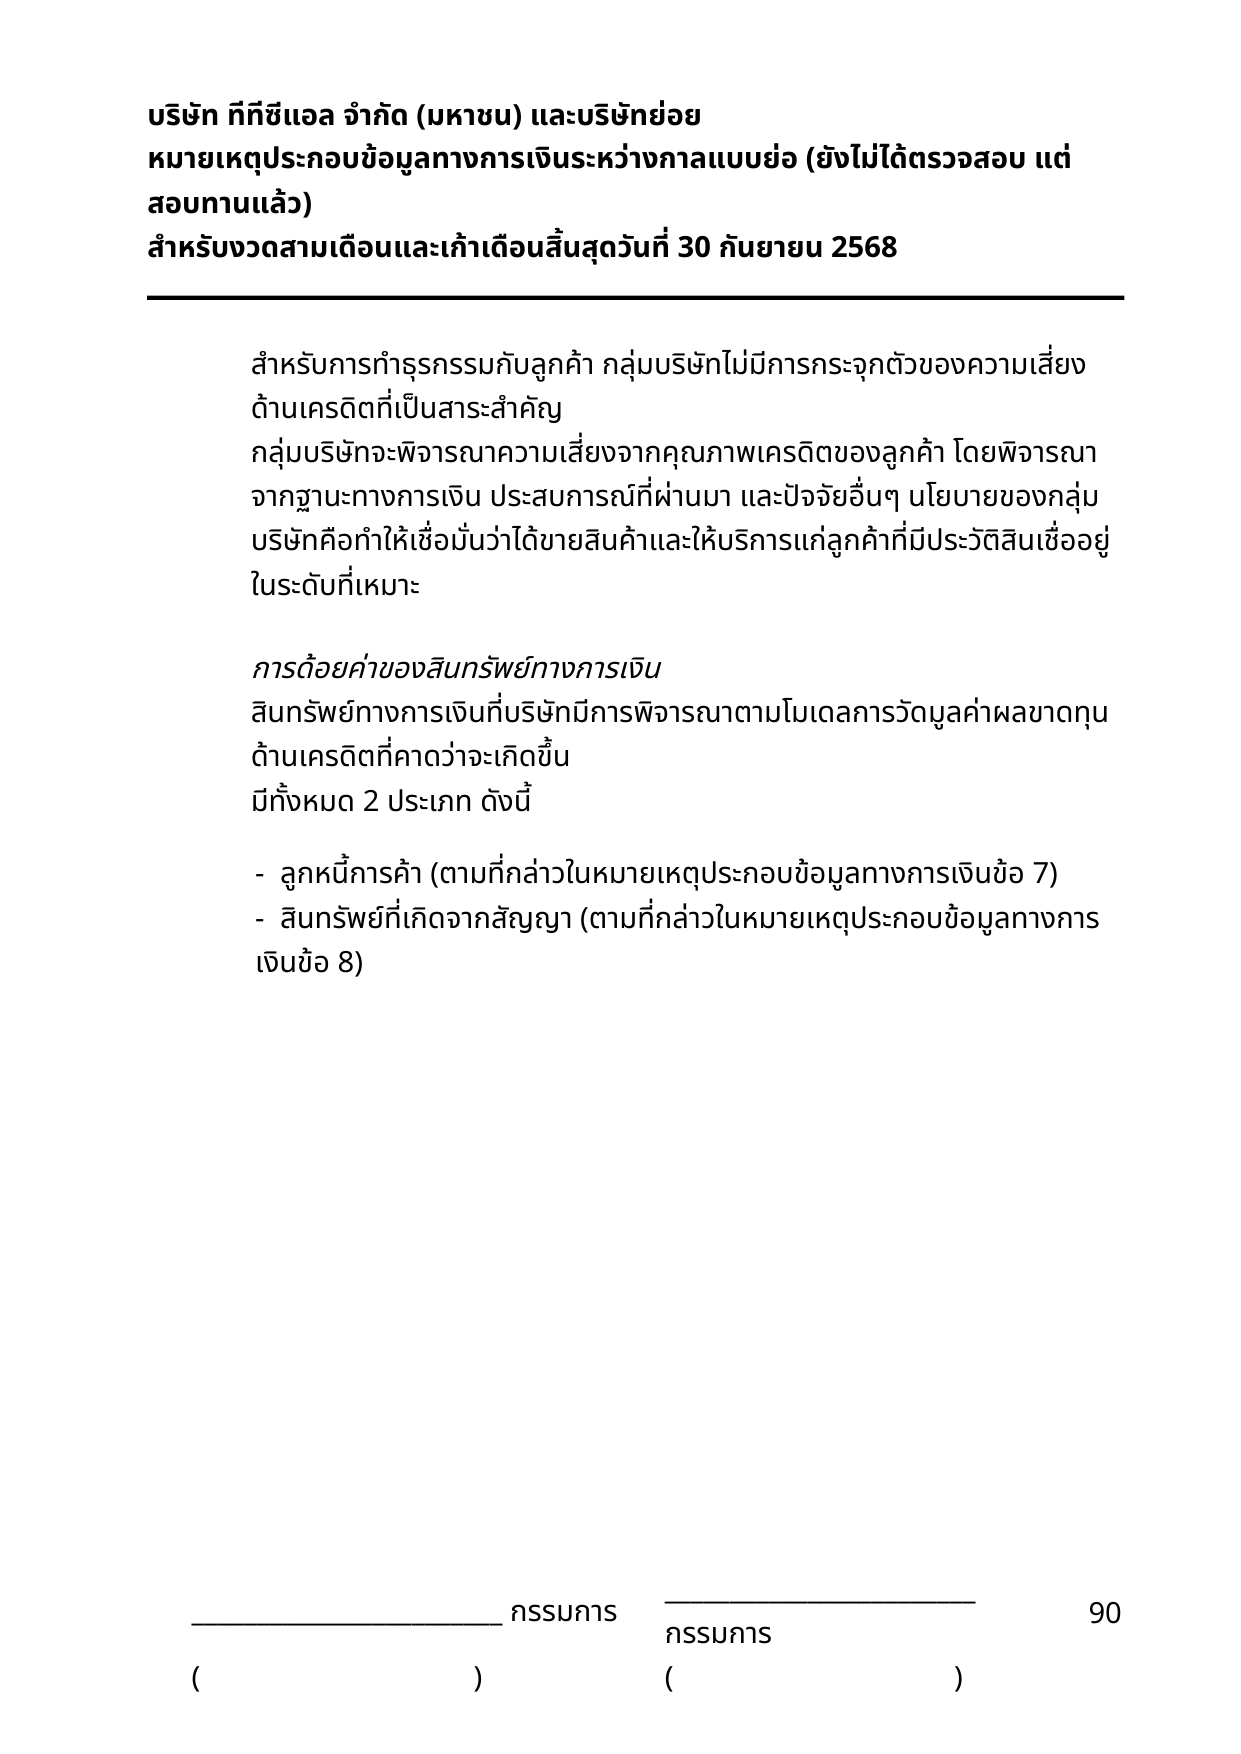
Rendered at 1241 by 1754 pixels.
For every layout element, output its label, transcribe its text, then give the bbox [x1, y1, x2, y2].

text สำหรับการทำธุรกรรมกับลูกค้า กลุ่มบริษัทไม่มีการกระจุกตัวของความเสี่ยงด้านเครดิตที่เป็นสาระสำคัญ กลุ่มบริษัทจะพิจารณาความเสี่ยงจากคุณภาพเครดิตของลูกค้า โดยพิจารณาจากฐานะทางการเงิน ประสบการณ์ที่ผ่านมา และปัจจัยอื่นๆ นโยบายของกลุ่มบริษัทคือทำให้เชื่อมั่นว่าได้ขายสินค้าและให้บริการแก่ลูกค้าที่มีประวัติสินเชื่ออยู่ในระดับที่เหมาะ [251, 344, 1121, 608]
text - สินทรัพย์ที่เกิดจากสัญญา (ตามที่กล่าวในหมายเหตุประกอบข้อมูลทางการเงินข้อ 8) [255, 897, 1121, 985]
text สินทรัพย์ทางการเงินที่บริษัทมีการพิจารณาตามโมเดลการวัดมูลค่าผลขาดทุนด้านเครดิตที่คาดว่าจะเกิดขึ้น มีทั้งหมด 2 ประเภท ดังนี้ [251, 692, 1121, 824]
text - ลูกหนี้การค้า (ตามที่กล่าวในหมายเหตุประกอบข้อมูลทางการเงินข้อ 7) [255, 853, 1121, 897]
text การด้อยค่าของสินทรัพย์ทางการเงิน [251, 648, 1121, 692]
